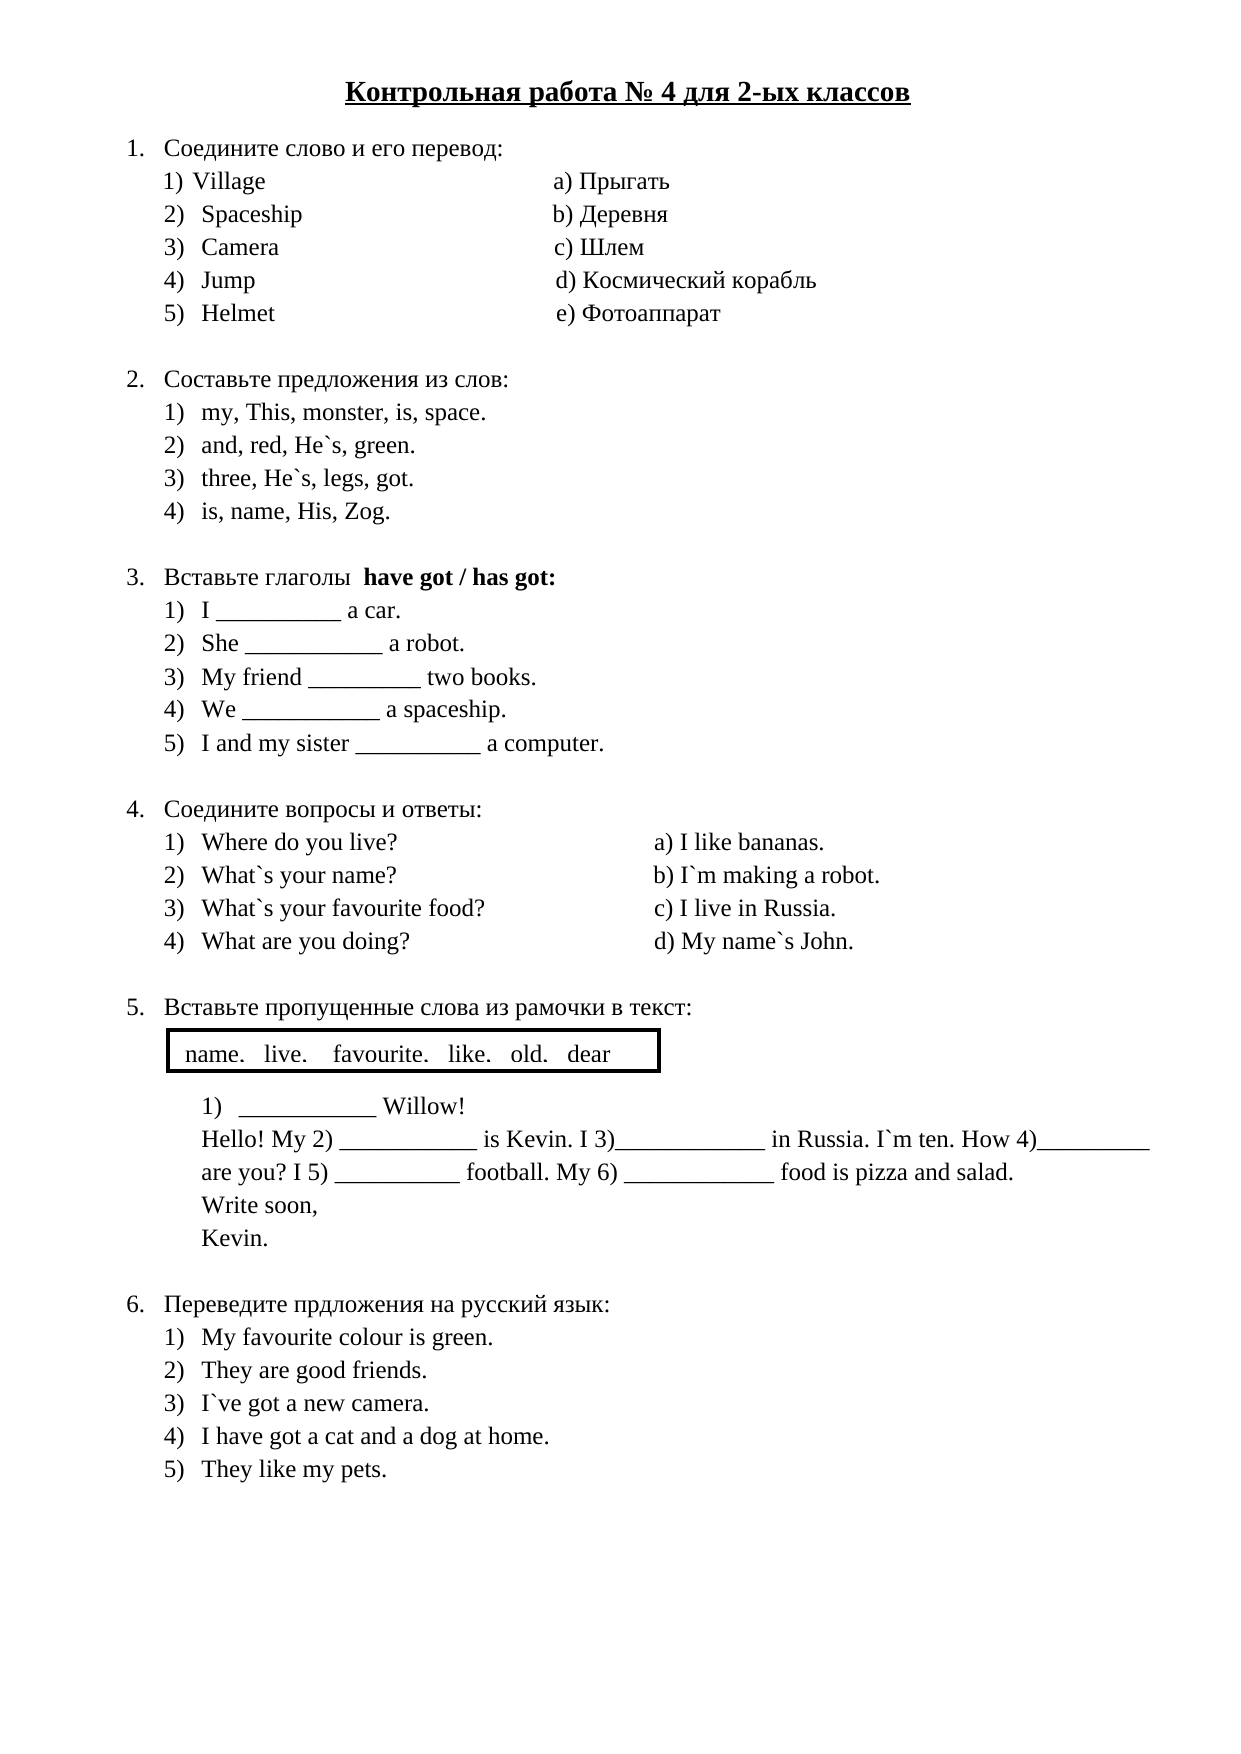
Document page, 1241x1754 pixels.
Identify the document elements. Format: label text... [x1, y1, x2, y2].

list Составьте предложения из слов: [126, 364, 1167, 393]
list three, He`s, legs, got. [164, 463, 1167, 492]
list I`ve got a new camera. [164, 1388, 1167, 1417]
list Jump d) Космический корабль [164, 265, 1167, 294]
list What`s your name? b) I`m making a robot. [164, 860, 1167, 888]
list What`s your favourite food? c) I live in . [164, 893, 1167, 921]
list Write soon, [201, 1190, 1167, 1219]
text Контрольная работа № 4 для 2-ых классов [89, 74, 1167, 107]
list We ___________ a spaceship. [164, 694, 1167, 723]
list They are good friends. [164, 1355, 1167, 1384]
list Helmet e) Фотоаппарат [164, 298, 1167, 327]
list My favourite colour is green. [164, 1322, 1167, 1351]
list They like my pets. [164, 1454, 1167, 1483]
list Соедините вопросы и ответы: [126, 794, 1167, 822]
list I __________ a car. [164, 596, 1167, 624]
list is, name, His, Zog. [164, 496, 1167, 525]
list Вставьте глаголы have got / has got: [126, 562, 1167, 591]
list Kevin. [201, 1223, 1167, 1252]
list Переведите прдложения на русский язык: [126, 1289, 1167, 1318]
list My friend _________ two books. [164, 662, 1167, 690]
list Spaceship b) Деревня [164, 199, 1167, 228]
list Hello! My 2) ___________ is Kevin. I 3)____________ in . I`m ten. How 4)_________ are you? I 5) __________ football. My 6) ____________ food is pizza and salad. [201, 1124, 1167, 1186]
list She ___________ a robot. [164, 628, 1167, 657]
list I have got a cat and a dog at home. [164, 1421, 1167, 1450]
list What are you doing? d) My name`s John. [164, 926, 1167, 954]
list and, red, He`s, green. [164, 430, 1167, 459]
list Вставьте пропущенные слова из рамочки в текст: [126, 992, 1167, 1021]
list ___________ ! [201, 1091, 1167, 1119]
list Соедините слово и его перевод: [126, 133, 1167, 162]
list Village a) Прыгать [162, 166, 1167, 195]
list my, This, monster, is, space. [164, 397, 1167, 426]
list I and my sister __________ a computer. [164, 728, 1167, 756]
list Camera c) Шлем [164, 232, 1167, 261]
list Where do you live? a) I like bananas. [164, 827, 1167, 855]
